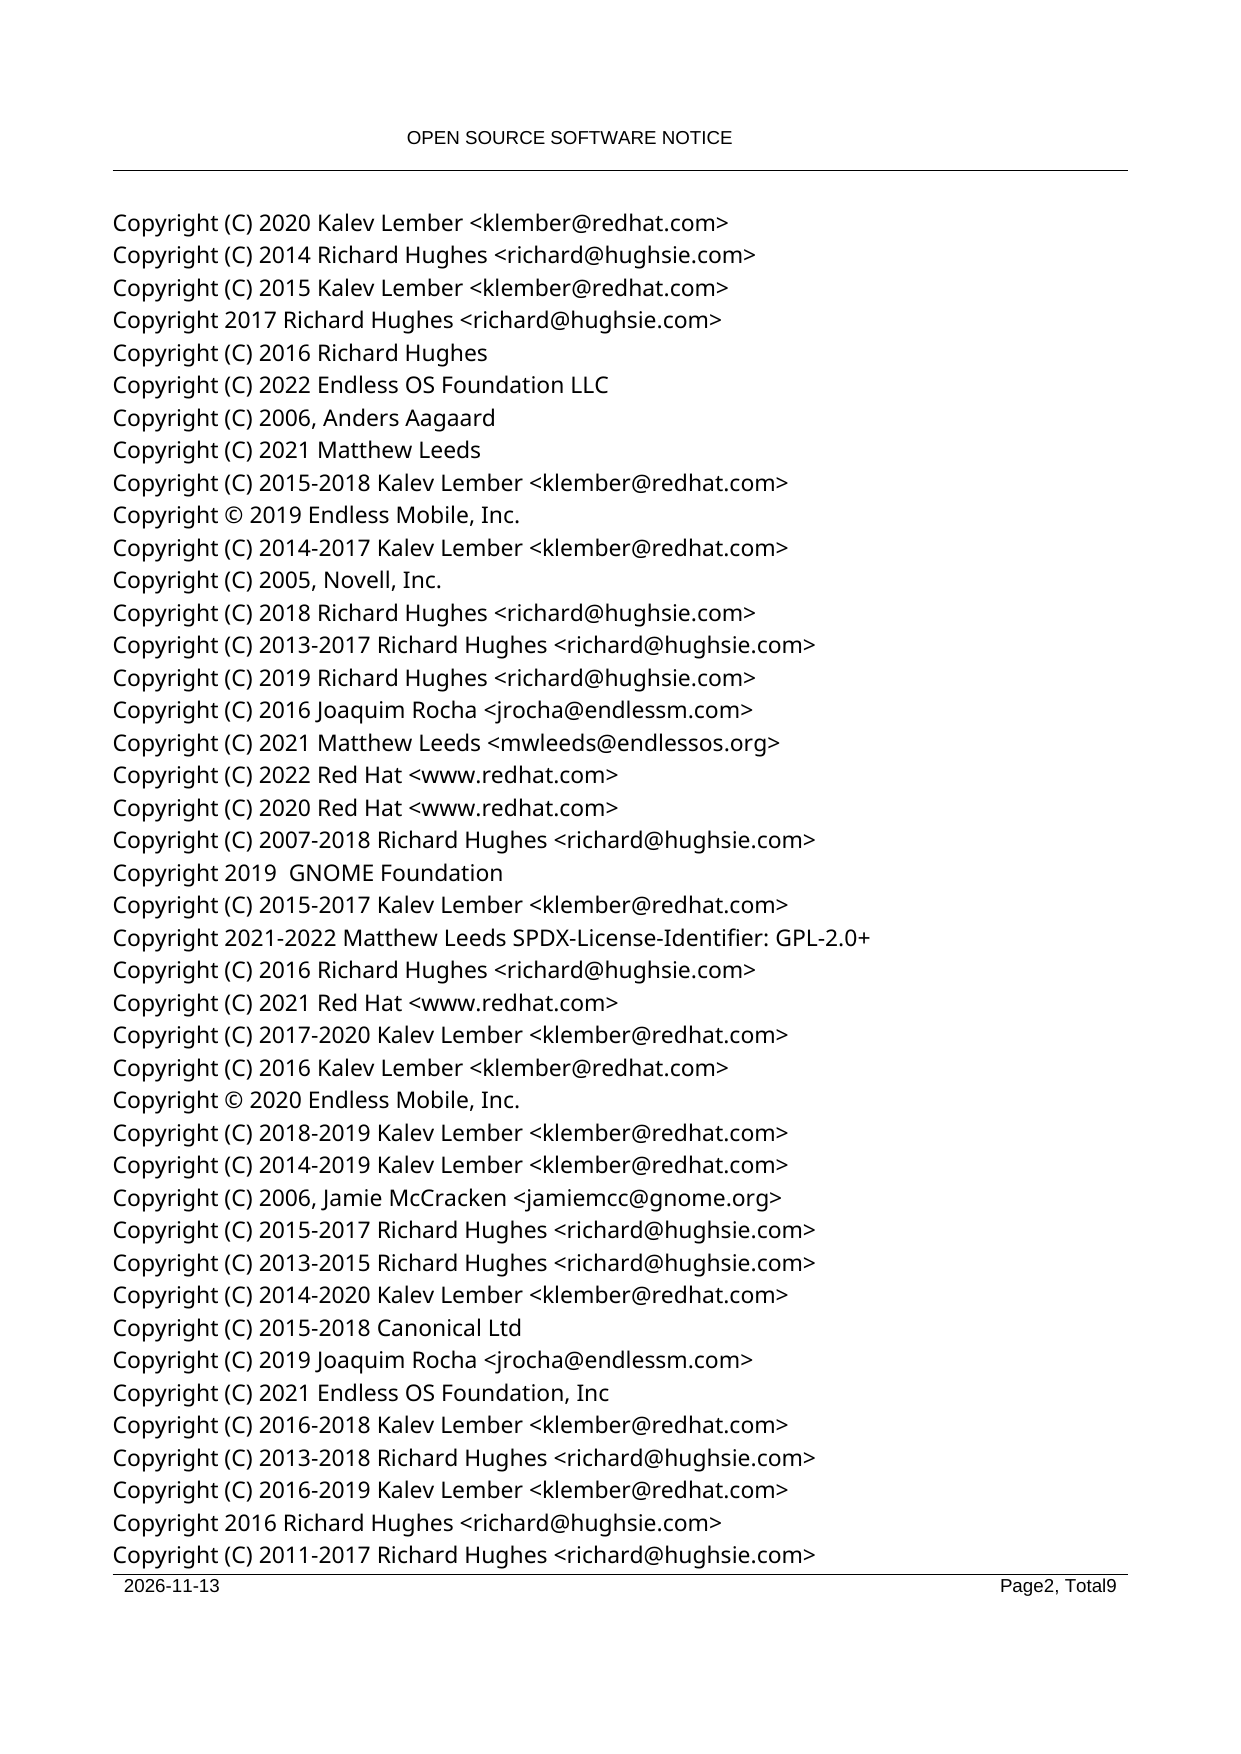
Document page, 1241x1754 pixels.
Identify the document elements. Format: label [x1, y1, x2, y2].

text [112, 206, 1128, 1571]
